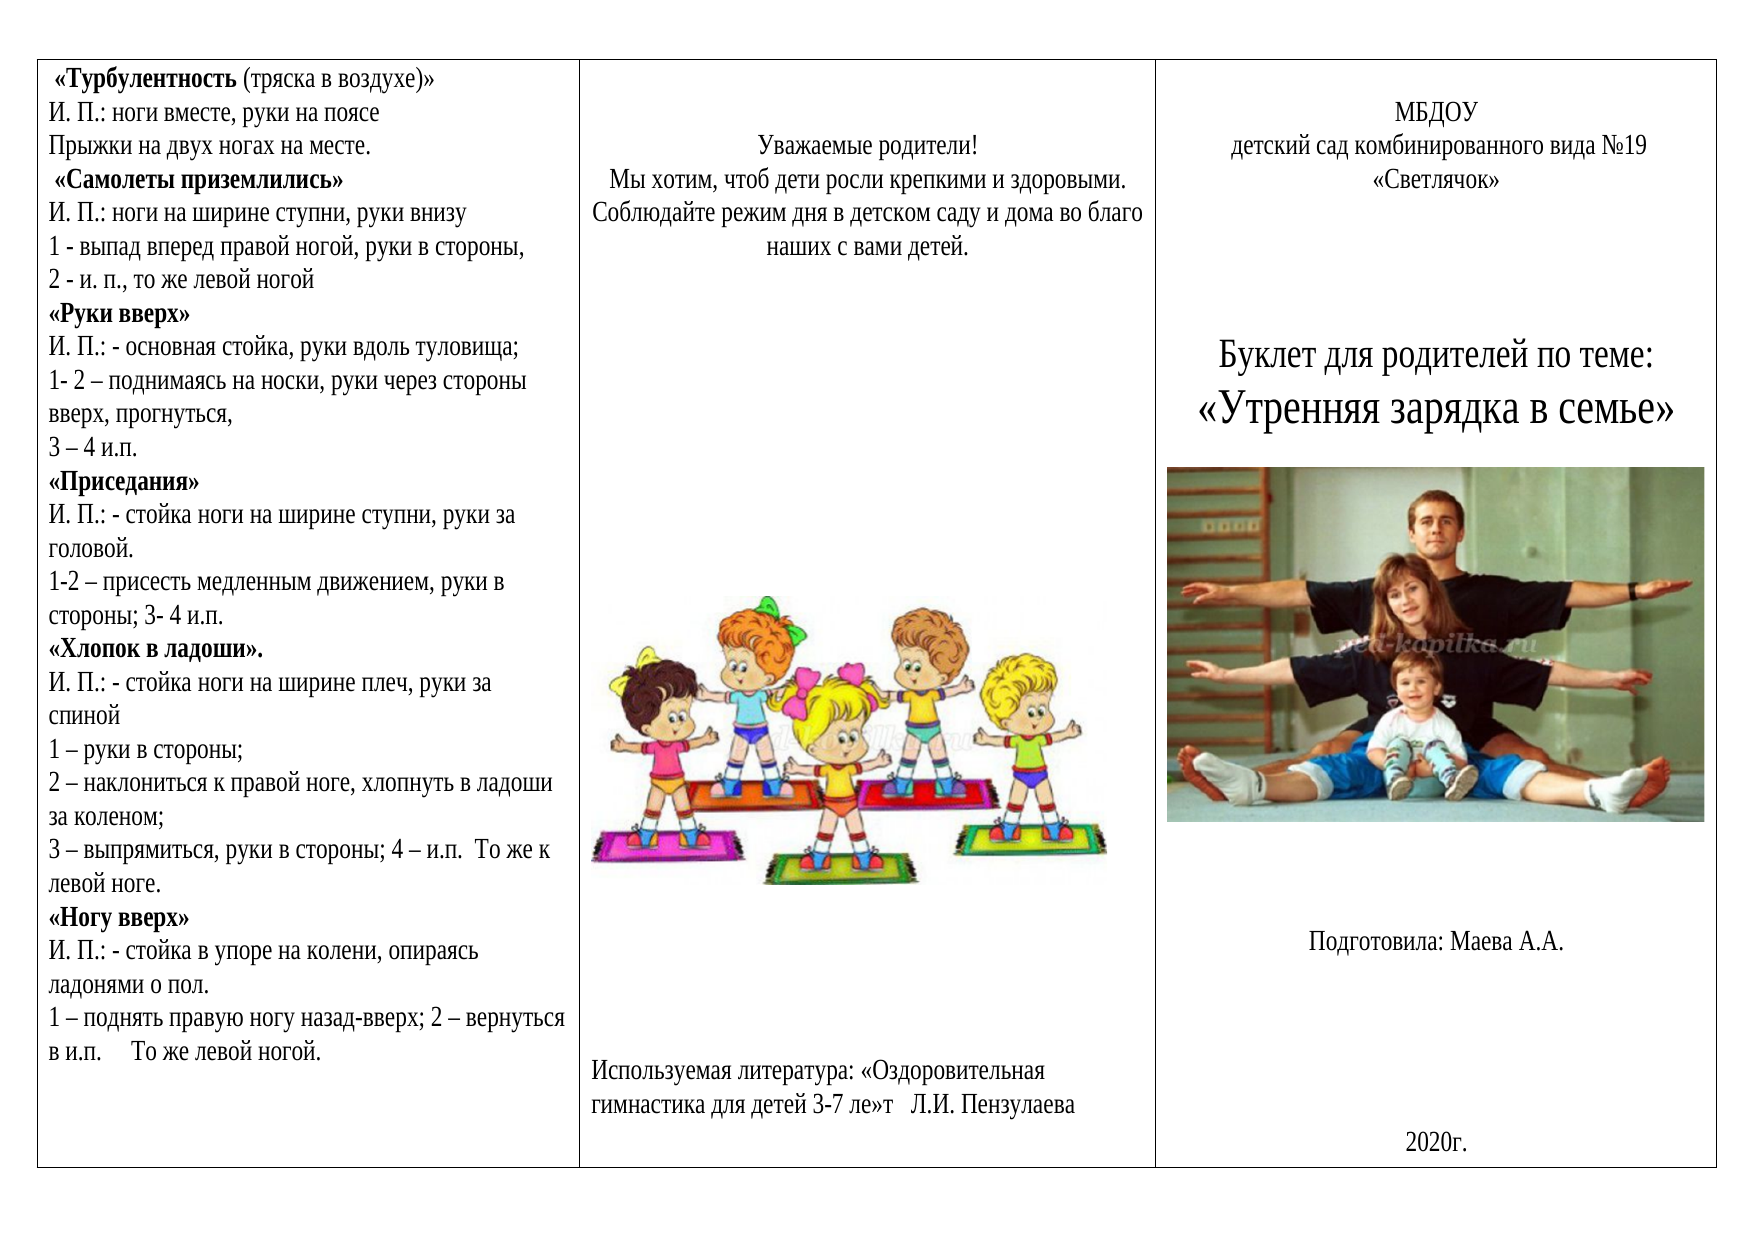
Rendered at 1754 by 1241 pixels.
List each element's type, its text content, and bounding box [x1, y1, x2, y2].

picture [591, 596, 1108, 885]
picture [1167, 467, 1705, 822]
